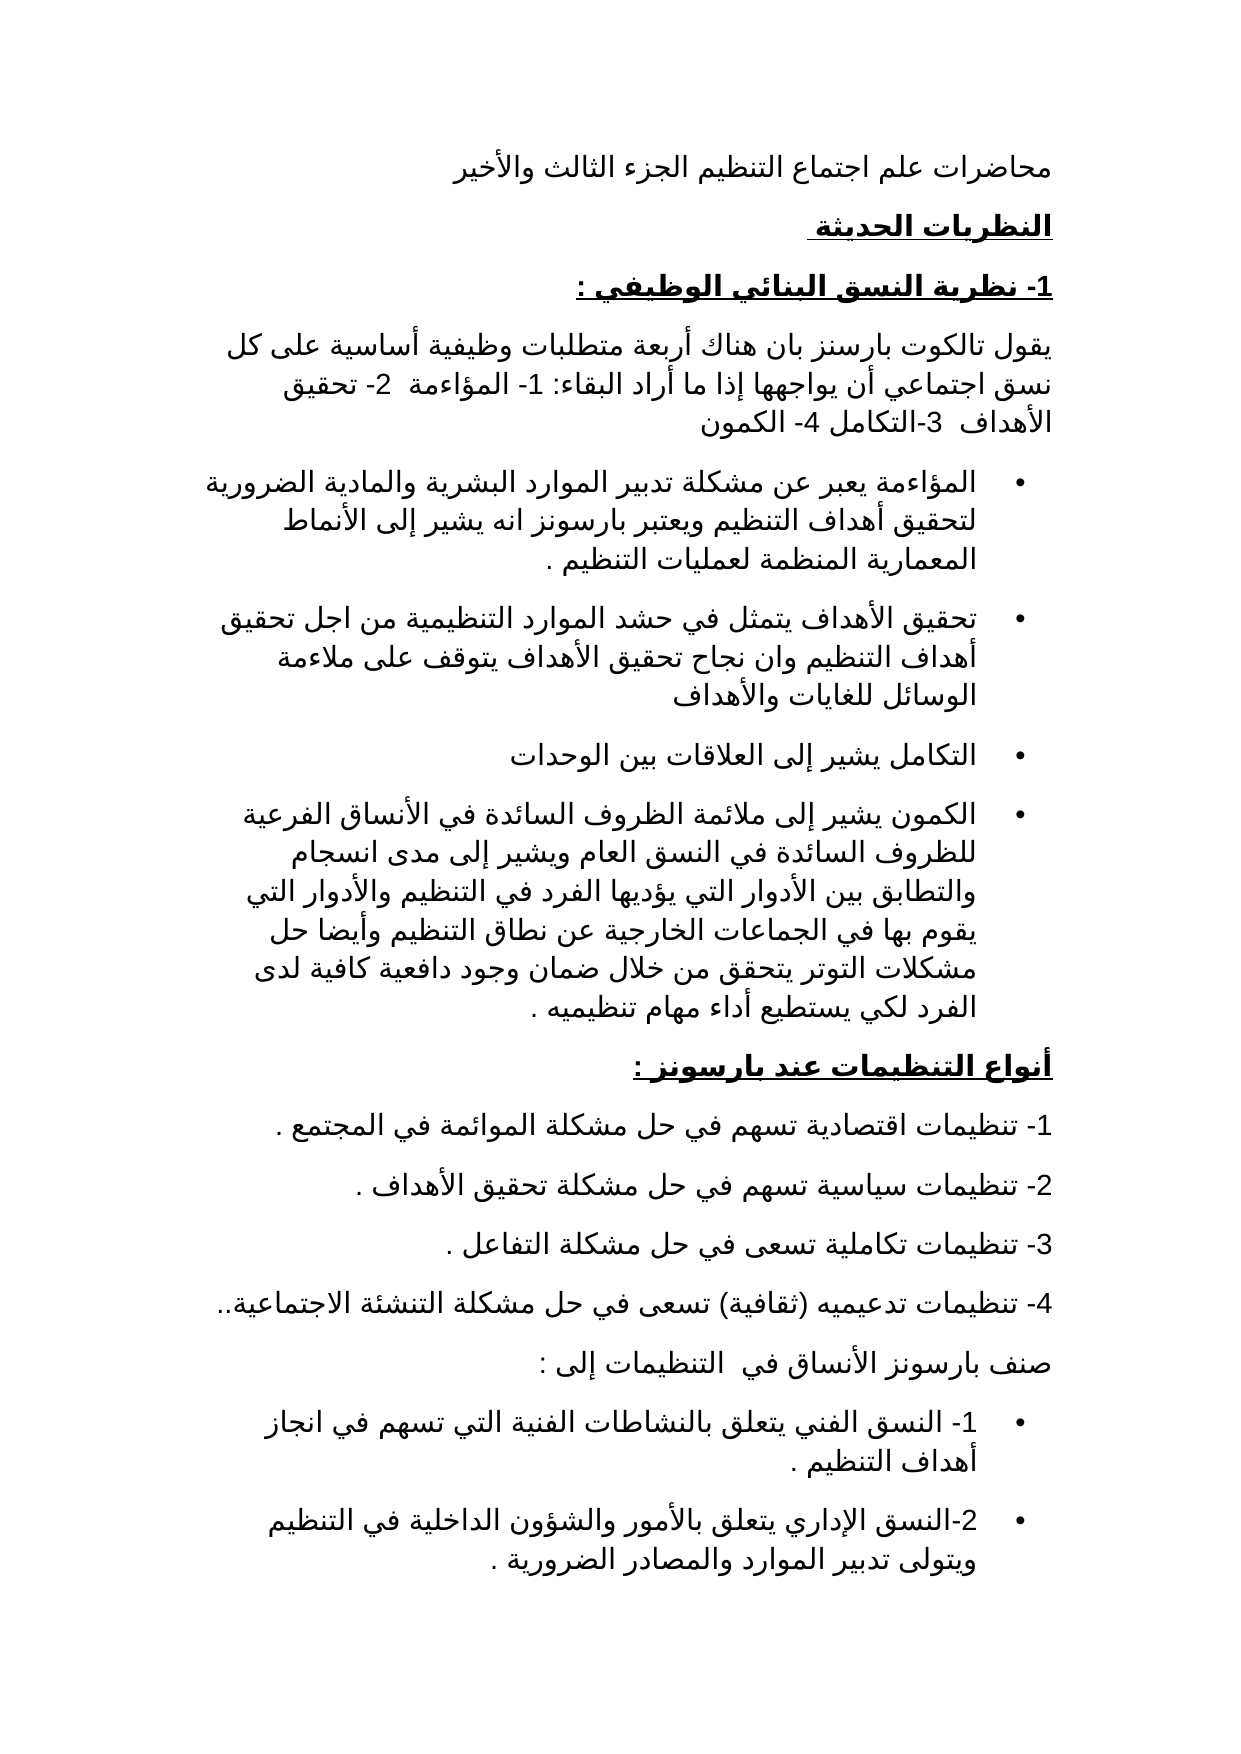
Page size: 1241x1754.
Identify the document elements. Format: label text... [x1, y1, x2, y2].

list 2-النسق الإداري يتعلق بالأمور والشؤون الداخلية في التنظيم ويتولى تدبير الموارد والمصادر الضرورية . [187, 1503, 1015, 1575]
text النظريات الحديثة [187, 209, 1053, 243]
text 1- نظرية النسق البنائي الوظيفي : [187, 269, 1053, 302]
text أنواع التنظيمات عند بارسونز : [187, 1049, 1053, 1082]
text صنف بارسونز الأنساق في التنظيمات إلى : [187, 1346, 1053, 1379]
list المؤاءمة يعبر عن مشكلة تدبير الموارد البشرية والمادية الضرورية لتحقيق أهداف التنظيم ويعتبر بارسونز انه يشير إلى الأنماط المعمارية المنظمة لعمليات التنظيم . [187, 464, 1015, 575]
list 1- النسق الفني يتعلق بالنشاطات الفنية التي تسهم في انجاز أهداف التنظيم . [187, 1405, 1015, 1477]
text 4- تنظيمات تدعيميه (ثقافية) تسعى في حل مشكلة التنشئة الاجتماعية.. [187, 1286, 1053, 1320]
text 3- تنظيمات تكاملية تسعى في حل مشكلة التفاعل . [187, 1227, 1053, 1261]
list تحقيق الأهداف يتمثل في حشد الموارد التنظيمية من اجل تحقيق أهداف التنظيم وان نجاح تحقيق الأهداف يتوقف على ملاءمة الوسائل للغايات والأهداف [187, 601, 1015, 712]
text محاضرات علم اجتماع التنظيم الجزء الثالث والأخير [187, 150, 1053, 183]
text 1- تنظيمات اقتصادية تسهم في حل مشكلة الموائمة في المجتمع . [187, 1108, 1053, 1142]
list الكمون يشير إلى ملائمة الظروف السائدة في الأنساق الفرعية للظروف السائدة في النسق العام ويشير إلى مدى انسجام والتطابق بين الأدوار التي يؤديها الفرد في التنظيم والأدوار التي يقوم بها في الجماعات الخارجية عن نطاق التنظيم وأيضا حل مشكلات التوتر يتحقق من خلال ضمان وجود دافعية كافية لدى الفرد لكي يستطيع أداء مهام تنظيميه . [187, 797, 1015, 1023]
text 2- تنظيمات سياسية تسهم في حل مشكلة تحقيق الأهداف . [187, 1168, 1053, 1201]
text يقول تالكوت بارسنز بان هناك أربعة متطلبات وظيفية أساسية على كل نسق اجتماعي أن يواجهها إذا ما أراد البقاء: 1- المؤاءمة 2- تحقيق الأهداف 3-التكامل 4- الكمون [187, 328, 1053, 439]
list التكامل يشير إلى العلاقات بين الوحدات [187, 737, 1015, 771]
